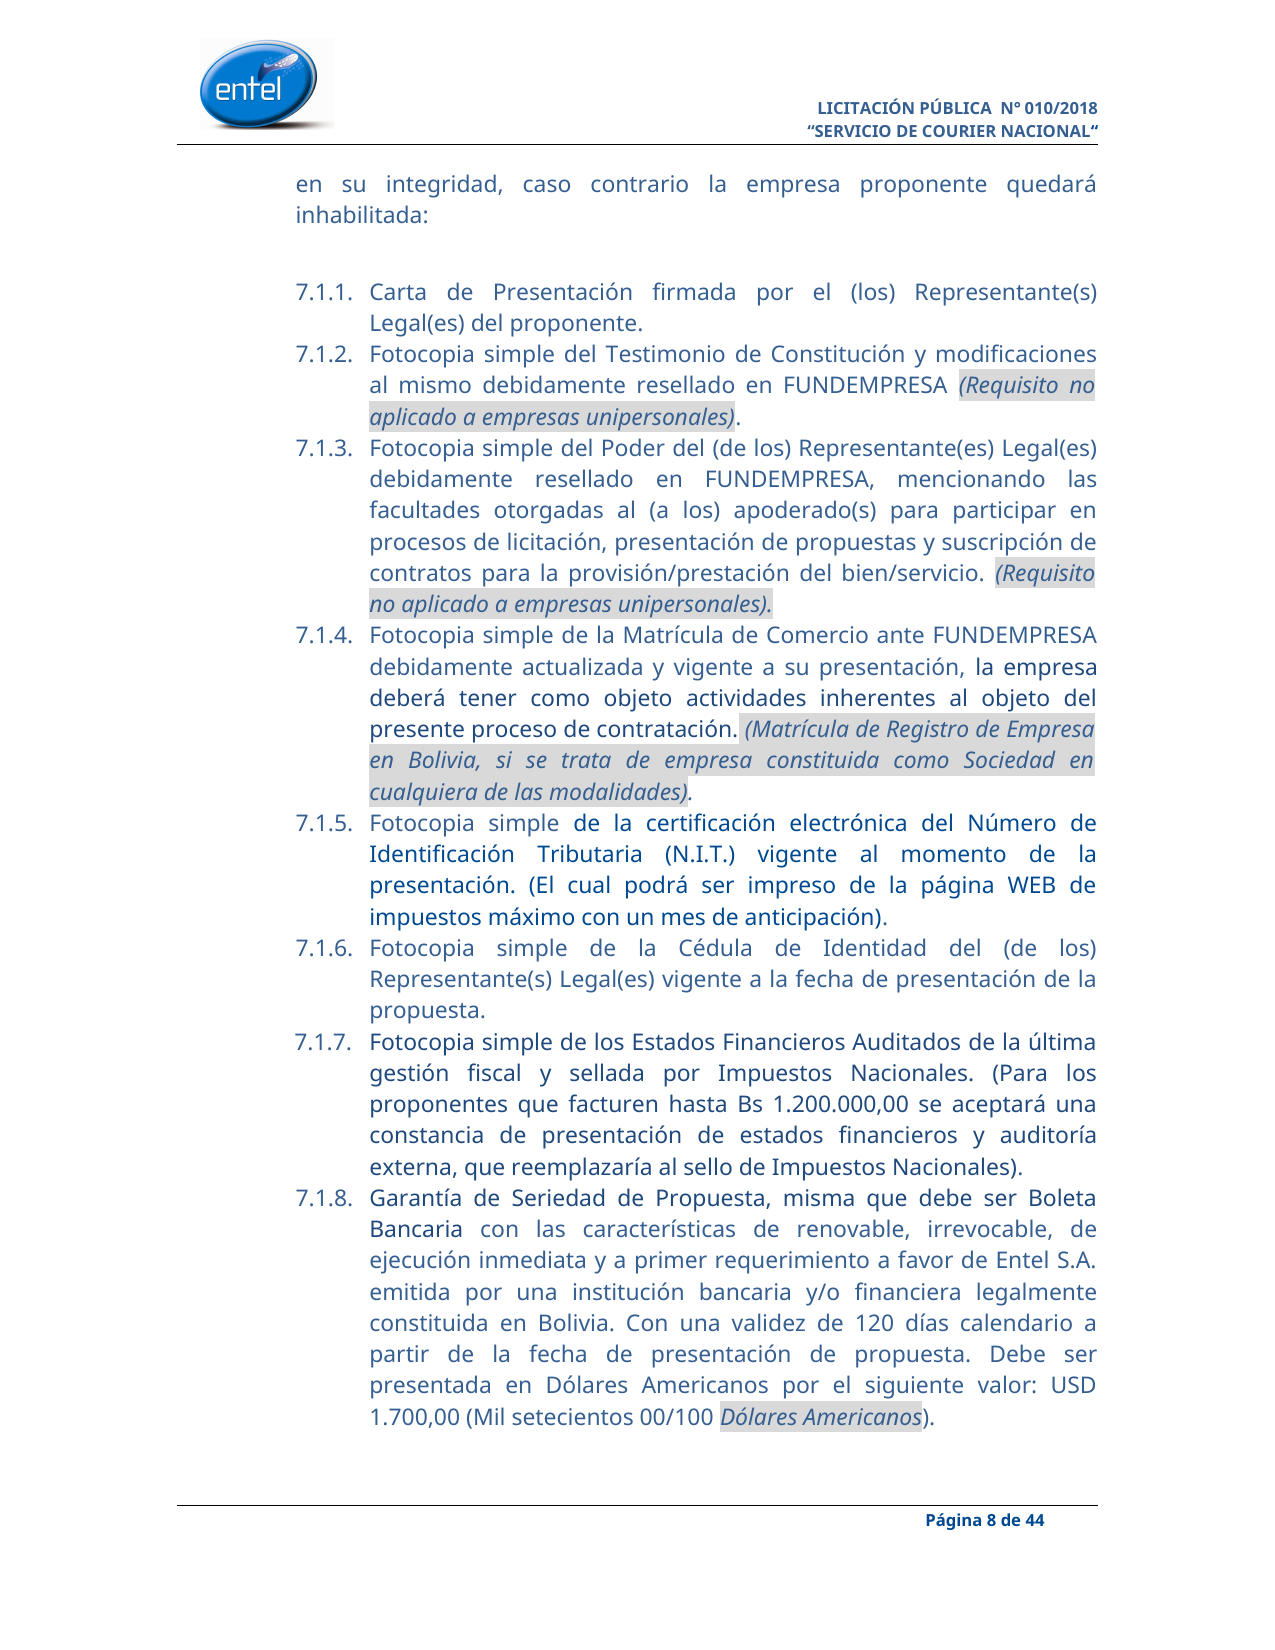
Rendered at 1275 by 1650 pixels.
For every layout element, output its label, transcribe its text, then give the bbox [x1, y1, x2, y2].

list Carta de Presentación firmada por el (los) Representante(s) Legal(es) del proponente. [295, 276, 1098, 338]
list Fotocopia simple de la Matrícula de Comercio ante FUNDEMPRESA debidamente actualizada y vigente a su presentación, la empresa deberá tener como objeto actividades inherentes al objeto del presente proceso de contratación. (Matrícula de Registro de Empresa en Bolivia, si se trata de empresa constituida como Sociedad en cualquiera de las modalidades). [295, 619, 1098, 807]
picture [199, 38, 335, 130]
list Fotocopia simple de los Estados Financieros Auditados de la última gestión fiscal y sellada por Impuestos Nacionales. (Para los proponentes que facturen hasta Bs 1.200.000,00 se aceptará una constancia de presentación de estados financieros y auditoría externa, que reemplazaría al sello de Impuestos Nacionales). [294, 1026, 1098, 1182]
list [236, 168, 1098, 230]
list Fotocopia simple de la certificación electrónica del Número de Identificación Tributaria (N.I.T.) vigente al momento de la presentación. (El cual podrá ser impreso de la página WEB de impuestos máximo con un mes de anticipación). [295, 807, 1098, 932]
list Fotocopia simple de la Cédula de Identidad del (de los) Representante(s) Legal(es) vigente a la fecha de presentación de la propuesta. [295, 932, 1098, 1026]
list Garantía de Seriedad de Propuesta, misma que debe ser Boleta Bancaria con las características de renovable, irrevocable, de ejecución inmediata y a primer requerimiento a favor de Entel S.A. emitida por una institución bancaria y/o financiera legalmente constituida en Bolivia. Con una validez de 120 días calendario a partir de la fecha de presentación de propuesta. Debe ser presentada en Dólares Americanos por el siguiente valor: USD 1.700,00 (Mil setecientos 00/100 Dólares Americanos). [295, 1182, 1098, 1432]
list Fotocopia simple del Testimonio de Constitución y modificaciones al mismo debidamente resellado en FUNDEMPRESA (Requisito no aplicado a empresas unipersonales). [295, 338, 1098, 432]
list Fotocopia simple del Poder del (de los) Representante(es) Legal(es) debidamente resellado en FUNDEMPRESA, mencionando las facultades otorgadas al (a los) apoderado(s) para participar en procesos de licitación, presentación de propuestas y suscripción de contratos para la provisión/prestación del bien/servicio. (Requisito no aplicado a empresas unipersonales). [295, 432, 1098, 619]
